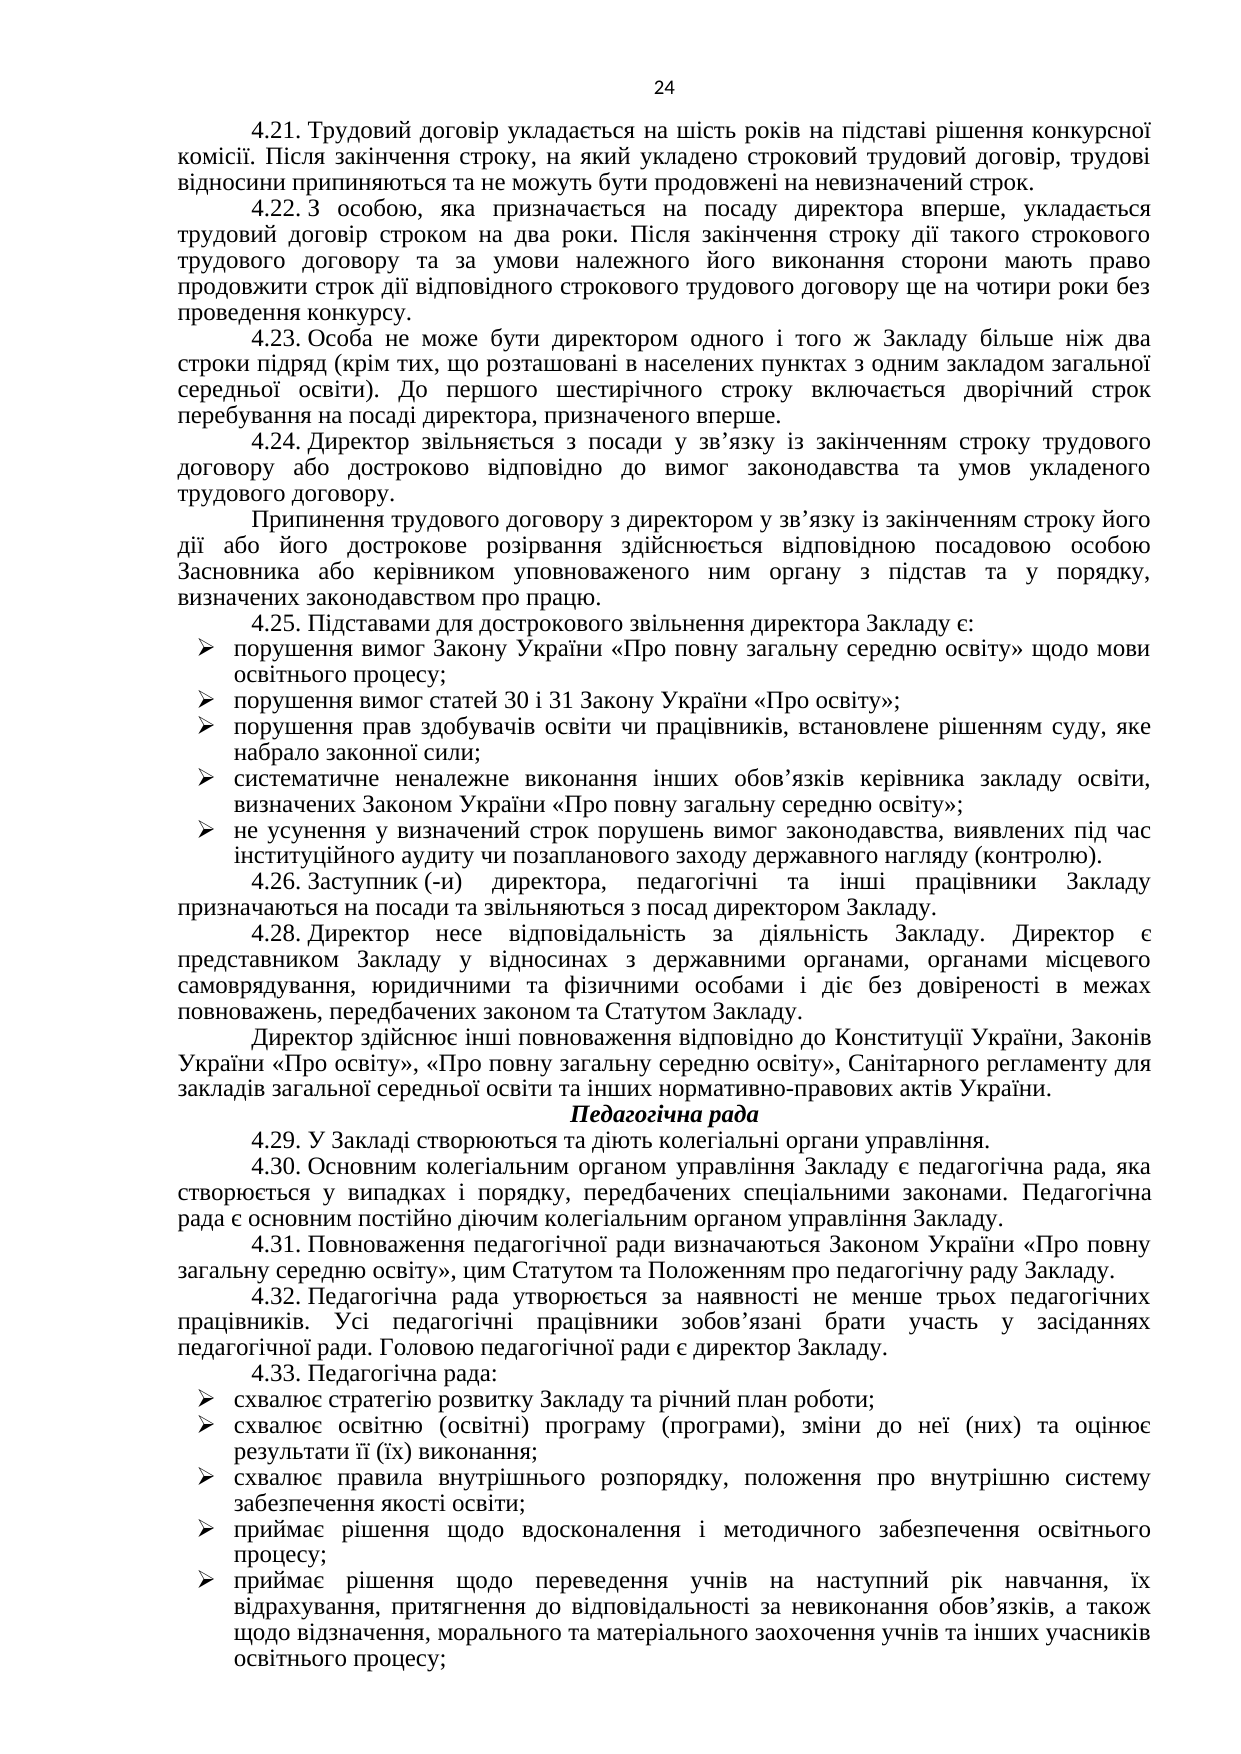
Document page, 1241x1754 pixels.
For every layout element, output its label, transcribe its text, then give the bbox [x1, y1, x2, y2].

list приймає рішення щодо вдосконалення і методичного забезпечення освітнього процесу; [196, 1516, 1152, 1568]
text Припинення трудового договору з директором у зв’язку із закінченням строку його дії або його дострокове розірвання здійснюється відповідною посадовою особою Засновника або керівником уповноваженого ним органу з підстав та у порядку, визначених законодавством про працю. [177, 507, 1152, 610]
text 4.23. Особа не може бути директором одного і того ж Закладу більше ніж два строки підряд (крім тих, що розташовані в населених пунктах з одним закладом загальної середньої освіти). До першого шестирічного строку включається дворічний строк перебування на посаді директора, призначеного вперше. [177, 325, 1152, 429]
list схвалює правила внутрішнього розпорядку, положення про внутрішню систему забезпечення якості освіти; [196, 1464, 1152, 1516]
text Педагогічна рада [177, 1102, 1152, 1128]
list не усунення у визначений строк порушень вимог законодавства, виявлених під час інституційного аудиту чи позапланового заходу державного нагляду (контролю). [196, 817, 1152, 869]
list порушення вимог Закону України «Про повну загальну середню освіту» щодо мови освітнього процесу; [196, 636, 1152, 688]
list схвалює стратегію розвитку Закладу та річний план роботи; [196, 1387, 1152, 1413]
text 4.29. У Закладі створюються та діють колегіальні органи управління. [177, 1128, 1152, 1154]
text 4.33. Педагогічна рада: [177, 1361, 1152, 1387]
list порушення вимог статей 30 і 31 Закону України «Про освіту»; [196, 688, 1152, 714]
text 4.21. Трудовий договір укладається на шість років на підставі рішення конкурсної комісії. Після закінчення строку, на який укладено строковий трудовий договір, трудові відносини припиняються та не можуть бути продовжені на невизначений строк. [177, 118, 1152, 196]
list систематичне неналежне виконання інших обов’язків керівника закладу освіти, визначених Законом України «Про повну загальну середню освіту»; [196, 766, 1152, 817]
text 4.26. Заступник (-и) директора, педагогічні та інші працівники Закладу призначаються на посади та звільняються з посад директором Закладу. [177, 869, 1152, 921]
text 4.28. Директор несе відповідальність за діяльність Закладу. Директор є представником Закладу у відносинах з державними органами, органами місцевого самоврядування, юридичними та фізичними особами і діє без довіреності в межах повноважень, передбачених законом та Статутом Закладу. [177, 921, 1152, 1024]
list приймає рішення щодо переведення учнів на наступний рік навчання, їх відрахування, притягнення до відповідальності за невиконання обов’язків, а також щодо відзначення, морального та матеріального заохочення учнів та інших учасників освітнього процесу; [196, 1568, 1152, 1672]
text Директор здійснює інші повноваження відповідно до Конституції України, Законів України «Про освіту», «Про повну загальну середню освіту», Санітарного регламенту для закладів загальної середньої освіти та інших нормативно-правових актів України. [177, 1024, 1152, 1102]
list порушення прав здобувачів освіти чи працівників, встановлене рішенням суду, яке набрало законної сили; [196, 714, 1152, 766]
text 4.25. Підставами для дострокового звільнення директора Закладу є: [177, 610, 1152, 636]
text 4.24. Директор звільняється з посади у зв’язку із закінченням строку трудового договору або достроково відповідно до вимог законодавства та умов укладеного трудового договору. [177, 429, 1152, 507]
text 4.31. Повноваження педагогічної ради визначаються Законом України «Про повну загальну середню освіту», цим Статутом та Положенням про педагогічну раду Закладу. [177, 1232, 1152, 1283]
text 4.30. Основним колегіальним органом управління Закладу є педагогічна рада, яка створюється у випадках і порядку, передбачених спеціальними законами. Педагогічна рада є основним постійно діючим колегіальним органом управління Закладу. [177, 1154, 1152, 1232]
text 4.32. Педагогічна рада утворюється за наявності не менше трьох педагогічних працівників. Усі педагогічні працівники зобов’язані брати участь у засіданнях педагогічної ради. Головою педагогічної ради є директор Закладу. [177, 1283, 1152, 1361]
text 4.22. З особою, яка призначається на посаду директора вперше, укладається трудовий договір строком на два роки. Після закінчення строку дії такого строкового трудового договору та за умови належного його виконання сторони мають право продовжити строк дії відповідного строкового трудового договору ще на чотири роки без проведення конкурсу. [177, 196, 1152, 325]
list схвалює освітню (освітні) програму (програми), зміни до неї (них) та оцінює результати її (їх) виконання; [196, 1413, 1152, 1464]
